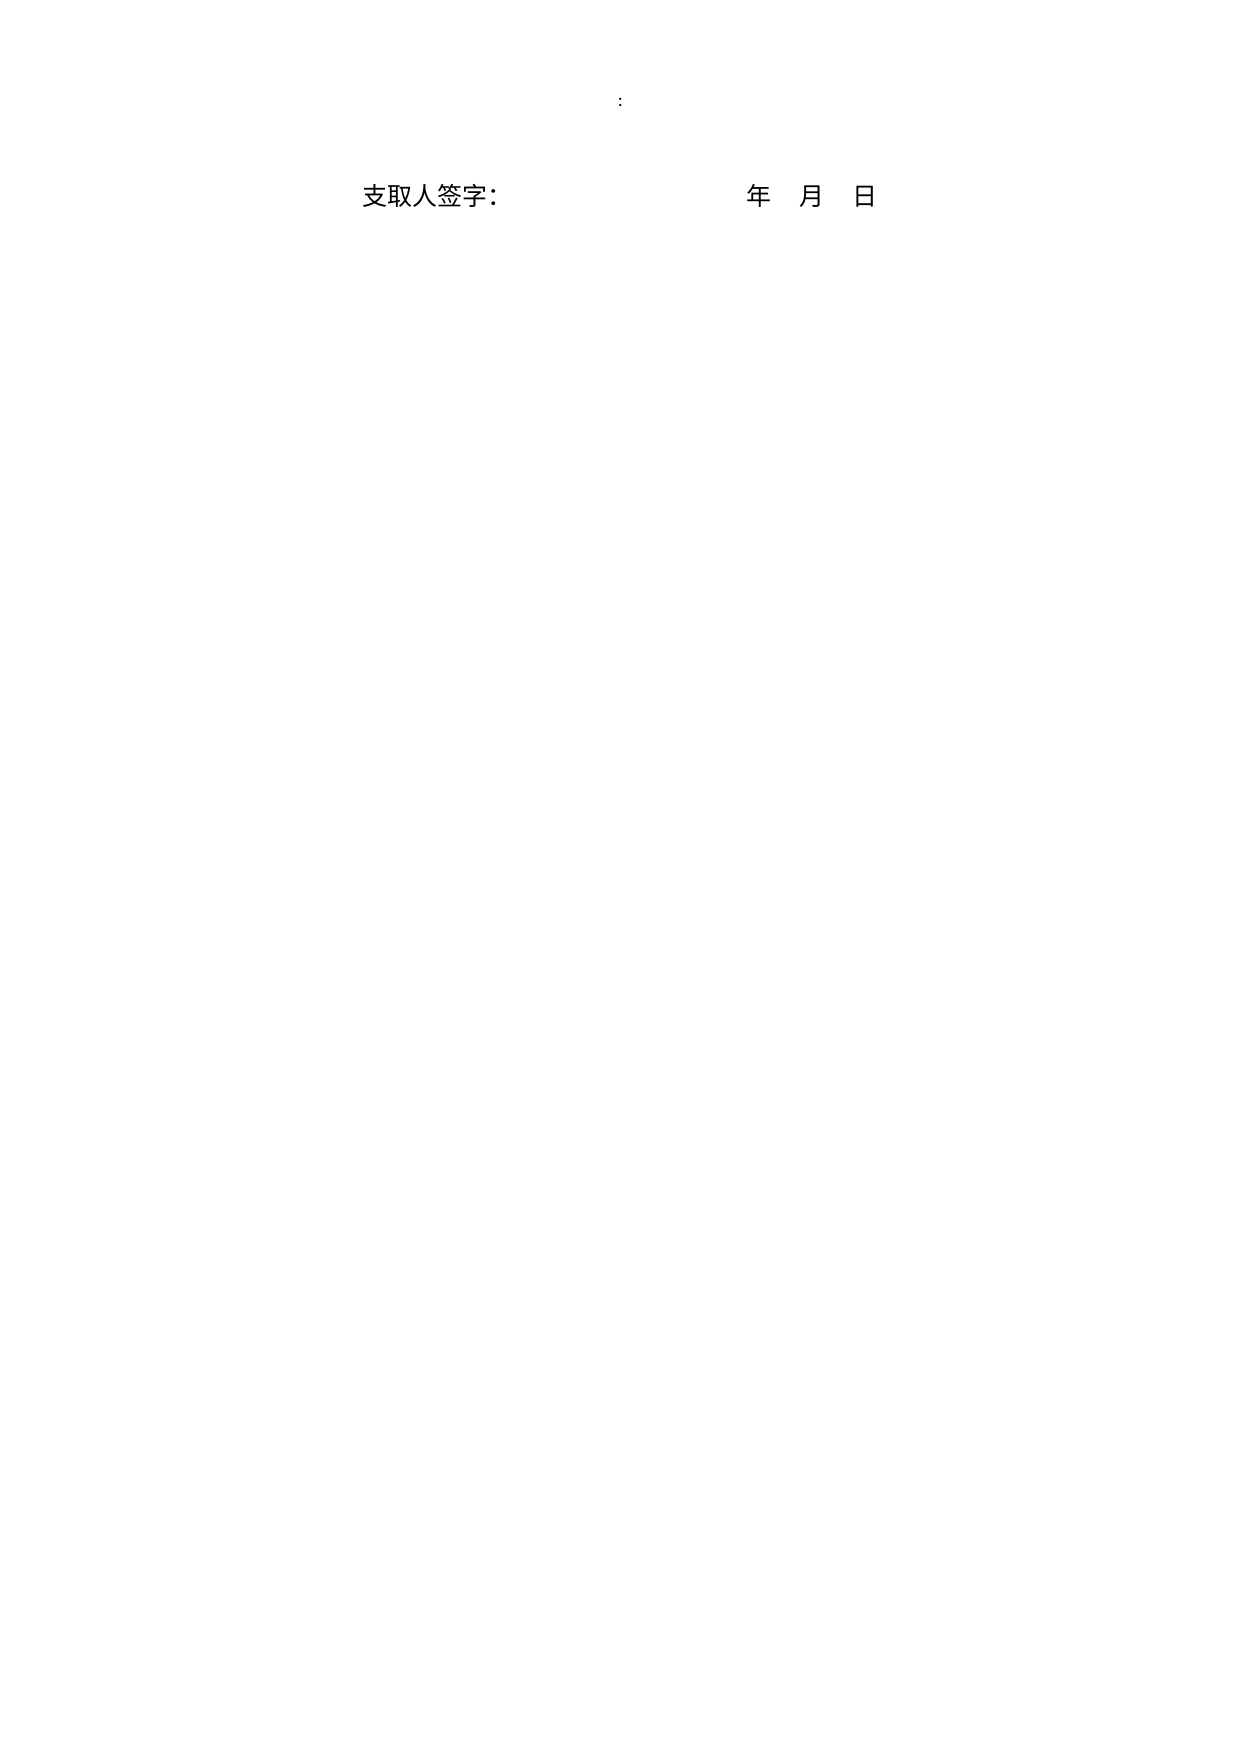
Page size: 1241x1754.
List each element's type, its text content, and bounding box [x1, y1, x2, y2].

text 支取人签字： 年 月 日 [187, 162, 1053, 227]
